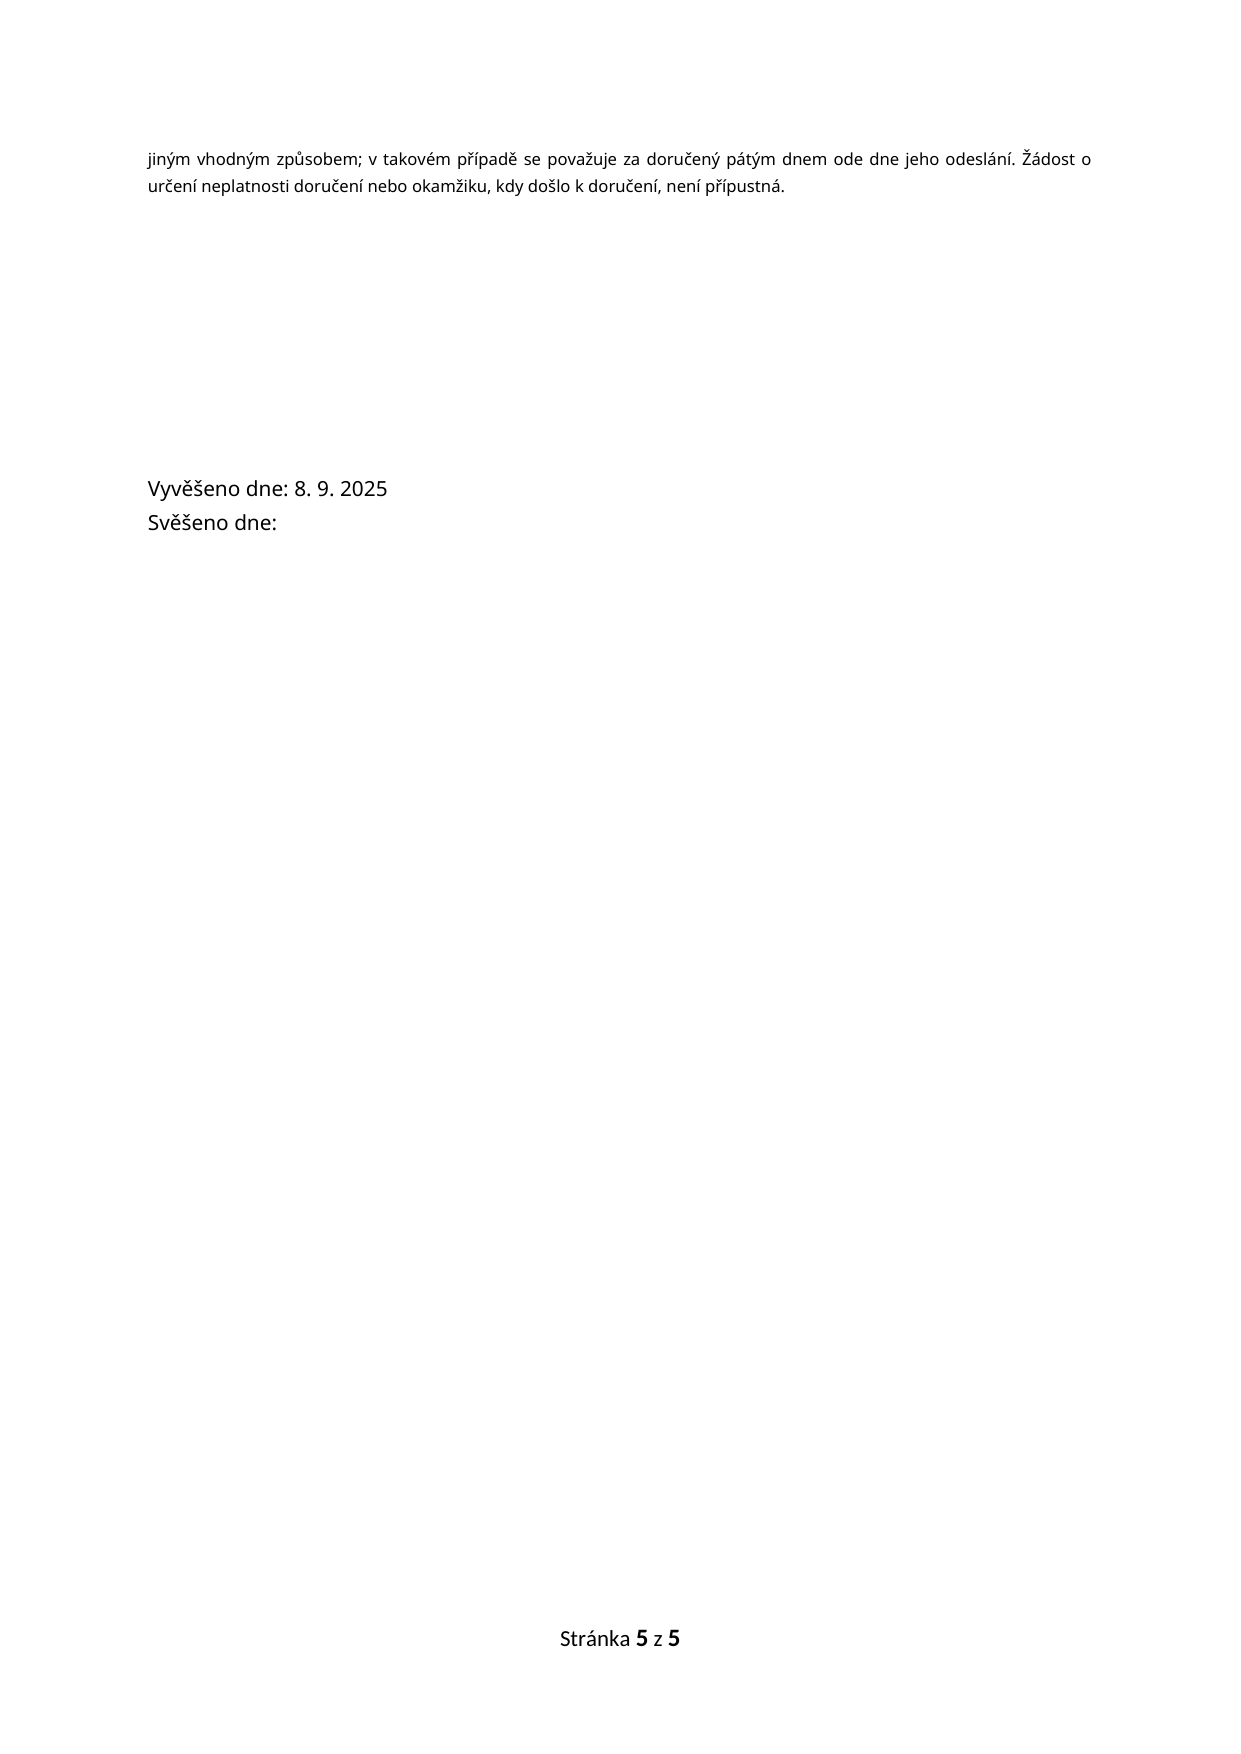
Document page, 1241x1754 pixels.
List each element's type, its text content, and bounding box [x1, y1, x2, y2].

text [148, 148, 1093, 197]
text Vyvěšeno dne: 8. 9. 2025 [148, 474, 1093, 503]
text Svěšeno dne: [148, 508, 1093, 537]
